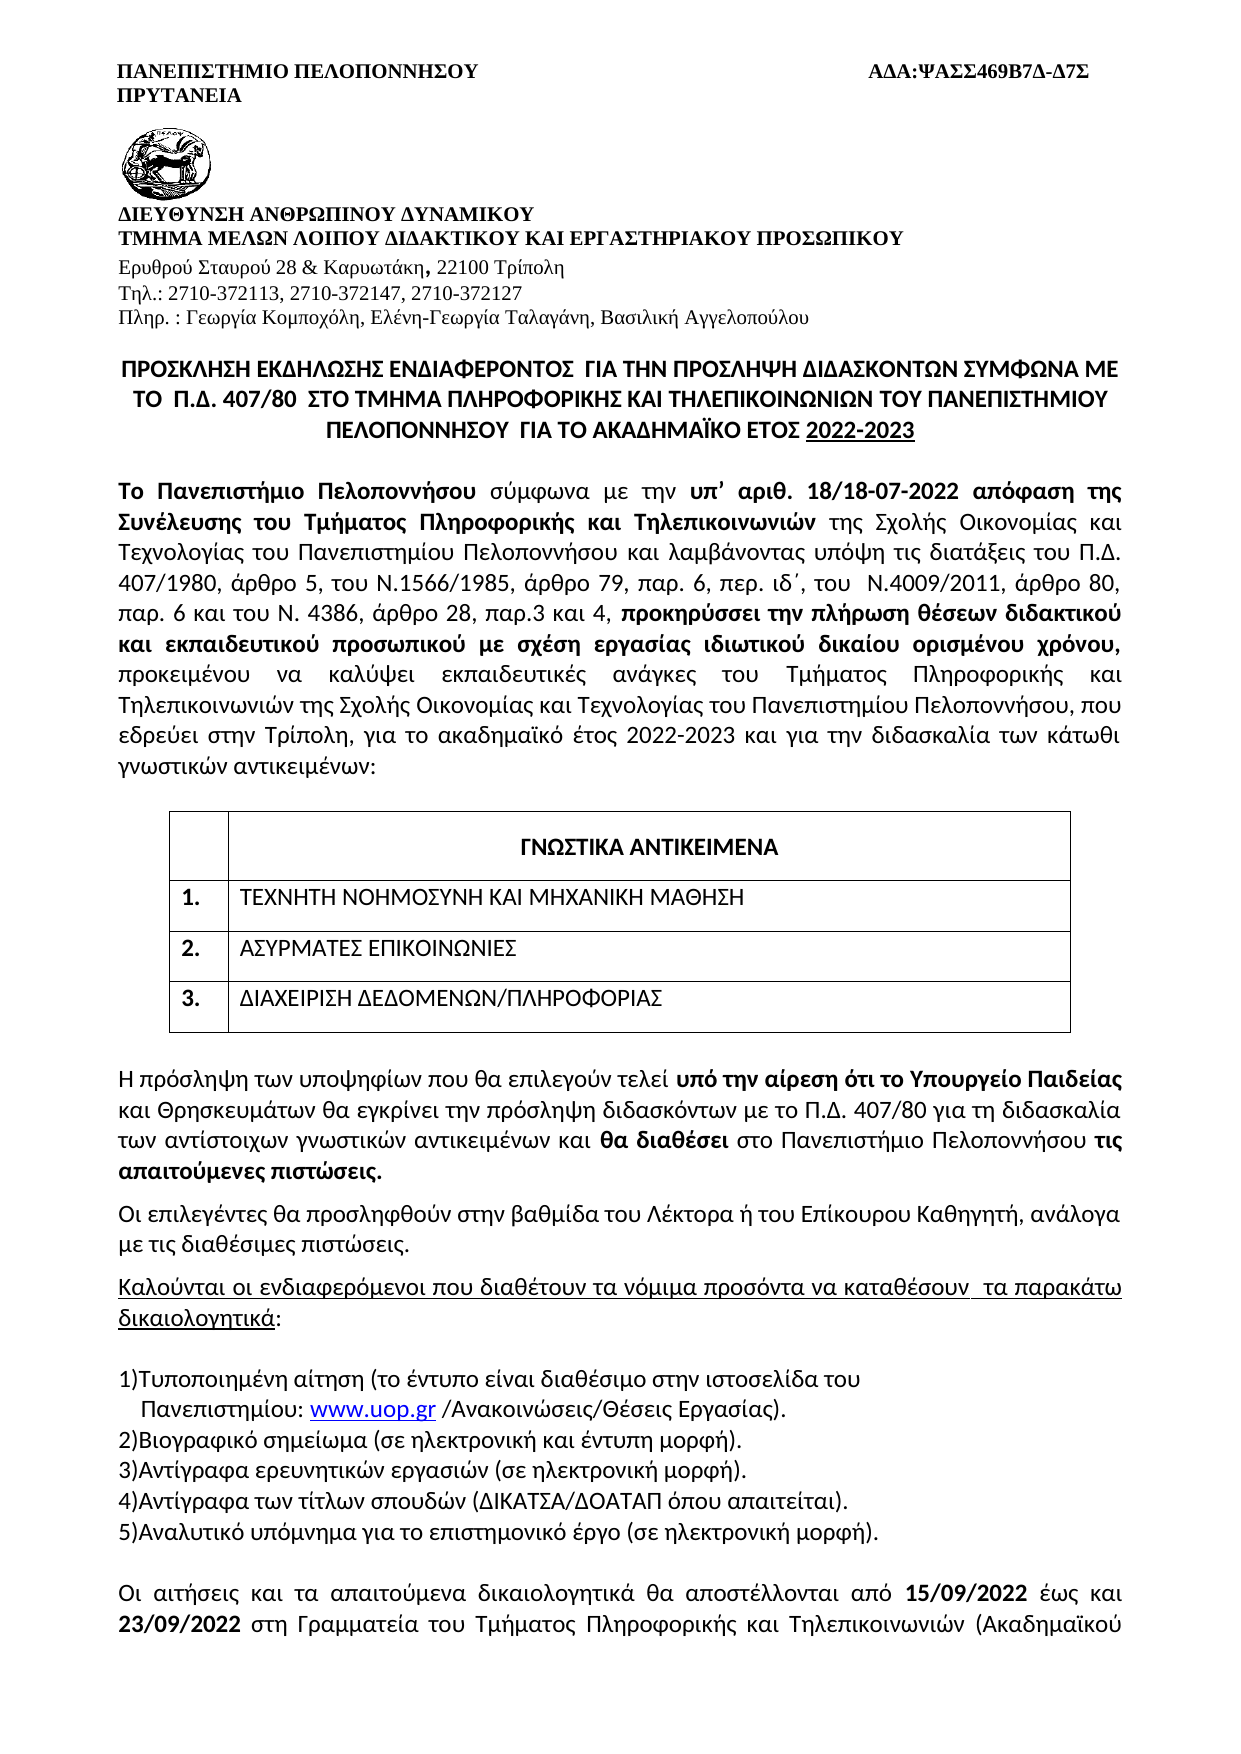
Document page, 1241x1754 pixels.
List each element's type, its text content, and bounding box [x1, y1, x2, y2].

text Οι επιλεγέντες θα προσληφθούν στην βαθμίδα του Λέκτορα ή του Επίκουρου Καθηγητή, ανάλογα με τις διαθέσιμες πιστώσεις. [118, 1198, 1122, 1259]
text Το Πανεπιστήμιο Πελοποννήσου σύμφωνα με την υπ’ αριθ. 18/18-07-2022 απόφαση της Συνέλευσης του Τμήματος Πληροφορικής και Τηλεπικοινωνιών της Σχολής Οικονομίας και Τεχνολογίας του Πανεπιστημίου Πελοποννήσου και λαμβάνοντας υπόψη τις διατάξεις του Π.∆. 407/1980, άρθρο 5, του Ν.1566/1985, άρθρο 79, παρ. 6, περ. ιδ΄, του Ν.4009/2011, άρθρο 80, παρ. 6 και του Ν. 4386, άρθρο 28, παρ.3 και 4, προκηρύσσει την πλήρωση θέσεων διδακτικού και εκπαιδευτικού προσωπικού με σχέση εργασίας ιδιωτικού δικαίου ορισμένου χρόνου, προκειμένου να καλύψει εκπαιδευτικές ανάγκες του Τμήματος Πληροφορικής και Τηλεπικοινωνιών της Σχολής Οικονομίας και Τεχνολογίας του Πανεπιστημίου Πελοποννήσου, που εδρεύει στην Τρίπολη, για το ακαδημαϊκό έτος 2022-2023 και για την διδασκαλία των κάτωθι γνωστικών αντικειμένων: [118, 475, 1122, 780]
text 5)Αναλυτικό υπόμνημα για το επιστημονικό έργο (σε ηλεκτρονική μορφή). [118, 1516, 1122, 1546]
text Πανεπιστημίου: www.uop.gr /Ανακοινώσεις/Θέσεις Εργασίας). [118, 1393, 1122, 1424]
table_cell 2. [170, 932, 228, 981]
table_header ΓΝΩΣΤΙΚΑ ΑΝΤΙΚΕΙΜΕΝΑ [229, 812, 1070, 880]
text ΠΡΥΤΑΝΕΙΑ [88, 83, 1122, 107]
table_header [170, 812, 228, 880]
text Ερυθρού Σταυρού 28 & Καρυωτάκη, 22100 Τρίπολη [118, 250, 1122, 281]
text 1)Τυποποιημένη αίτηση (το έντυπο είναι διαθέσιμο στην ιστοσελίδα του [118, 1363, 1122, 1393]
text Καλούνται οι ενδιαφερόμενοι που διαθέτουν τα νόμιμα προσόντα να καταθέσουν τα παρακάτω δικαιολογητικά: [118, 1271, 1122, 1332]
text ΠΡΟΣΚΛΗΣΗ ΕΚΔΗΛΩΣΗΣ ΕΝΔΙΑΦΕΡΟΝΤΟΣ ΓΙΑ ΤΗΝ ΠΡΟΣΛΗΨΗ ΔΙΔΑΣΚΟΝΤΩΝ ΣΎΜΦΩΝΑ ΜΕ ΤΟ Π.Δ. 407/80 ΣΤΟ ΤΜΗΜΑ ΠΛΗΡΟΦΟΡΙΚΗΣ ΚΑΙ ΤΗΛΕΠΙΚΟΙΝΩΝΙΩΝ ΤΟΥ ΠΑΝΕΠΙΣΤΗΜΙΟΥ ΠΕΛΟΠΟΝΝΗΣΟΥ ΓΙΑ ΤΟ ΑΚΑΔΗΜΑΪΚΟ ΕΤΟΣ 2022-2023 [118, 353, 1122, 445]
text ΤΜΗΜΑ ΜΕΛΩΝ ΛΟΙΠΟΥ ΔΙΔΑΚΤΙΚΟΥ ΚΑΙ ΕΡΓΑΣΤΗΡΙΑΚΟΥ ΠΡΟΣΩΠΙΚΟΥ [118, 226, 1122, 250]
text 4)Αντίγραφα των τίτλων σπουδών (ΔΙΚΑΤΣΑ/ΔΟΑΤΑΠ όπου απαιτείται). [118, 1485, 1122, 1516]
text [118, 1577, 1122, 1639]
table_cell 3. [170, 982, 228, 1032]
table_cell ΤΕΧΝΗΤΗ ΝΟΗΜΟΣΥΝΗ ΚΑΙ ΜΗΧΑΝΙΚΗ ΜΑΘΗΣΗ [229, 881, 1070, 931]
text 3)Αντίγραφα ερευνητικών εργασιών (σε ηλεκτρονική μορφή). [118, 1454, 1122, 1485]
text 2)Βιογραφικό σημείωμα (σε ηλεκτρονική και έντυπη μορφή). [118, 1424, 1122, 1454]
text Η πρόσληψη των υποψηφίων που θα επιλεγούν τελεί υπό την αίρεση ότι το Υπουργείο Παιδείας και Θρησκευμάτων θα εγκρίνει την πρόσληψη διδασκόντων με το Π.Δ. 407/80 για τη διδασκαλία των αντίστοιχων γνωστικών αντικειμένων και θα διαθέσει στο Πανεπιστήμιο Πελοποννήσου τις απαιτούμενες πιστώσεις. [118, 1063, 1122, 1185]
text Τηλ.: 2710-372113, 2710-372147, 2710-372127 [118, 281, 1122, 305]
picture [118, 125, 214, 203]
table_cell ΔΙΑΧΕΙΡΙΣΗ ΔΕΔΟΜΕΝΩΝ/ΠΛΗΡΟΦΟΡΙΑΣ [229, 982, 1070, 1032]
text Πληρ. : Γεωργία Κομποχόλη, Ελένη-Γεωργία Ταλαγάνη, Βασιλική Αγγελοπούλου [118, 305, 1122, 329]
text ΔΙΕΥΘΥΝΣΗ ΑΝΘΡΩΠΙΝΟΥ ΔΥΝΑΜΙΚΟΥ [118, 202, 1122, 226]
table_cell 1. [170, 881, 228, 931]
table_cell ΑΣΥΡΜΑΤΕΣ ΕΠΙΚΟΙΝΩΝΙΕΣ [229, 932, 1070, 981]
text ΠΑΝΕΠΙΣΤΗΜΙΟ ΠΕΛΟΠΟΝΝΗΣΟΥ ΑΔΑ:ΨΑΣΣ469Β7Δ-Δ7Σ [88, 59, 1122, 83]
